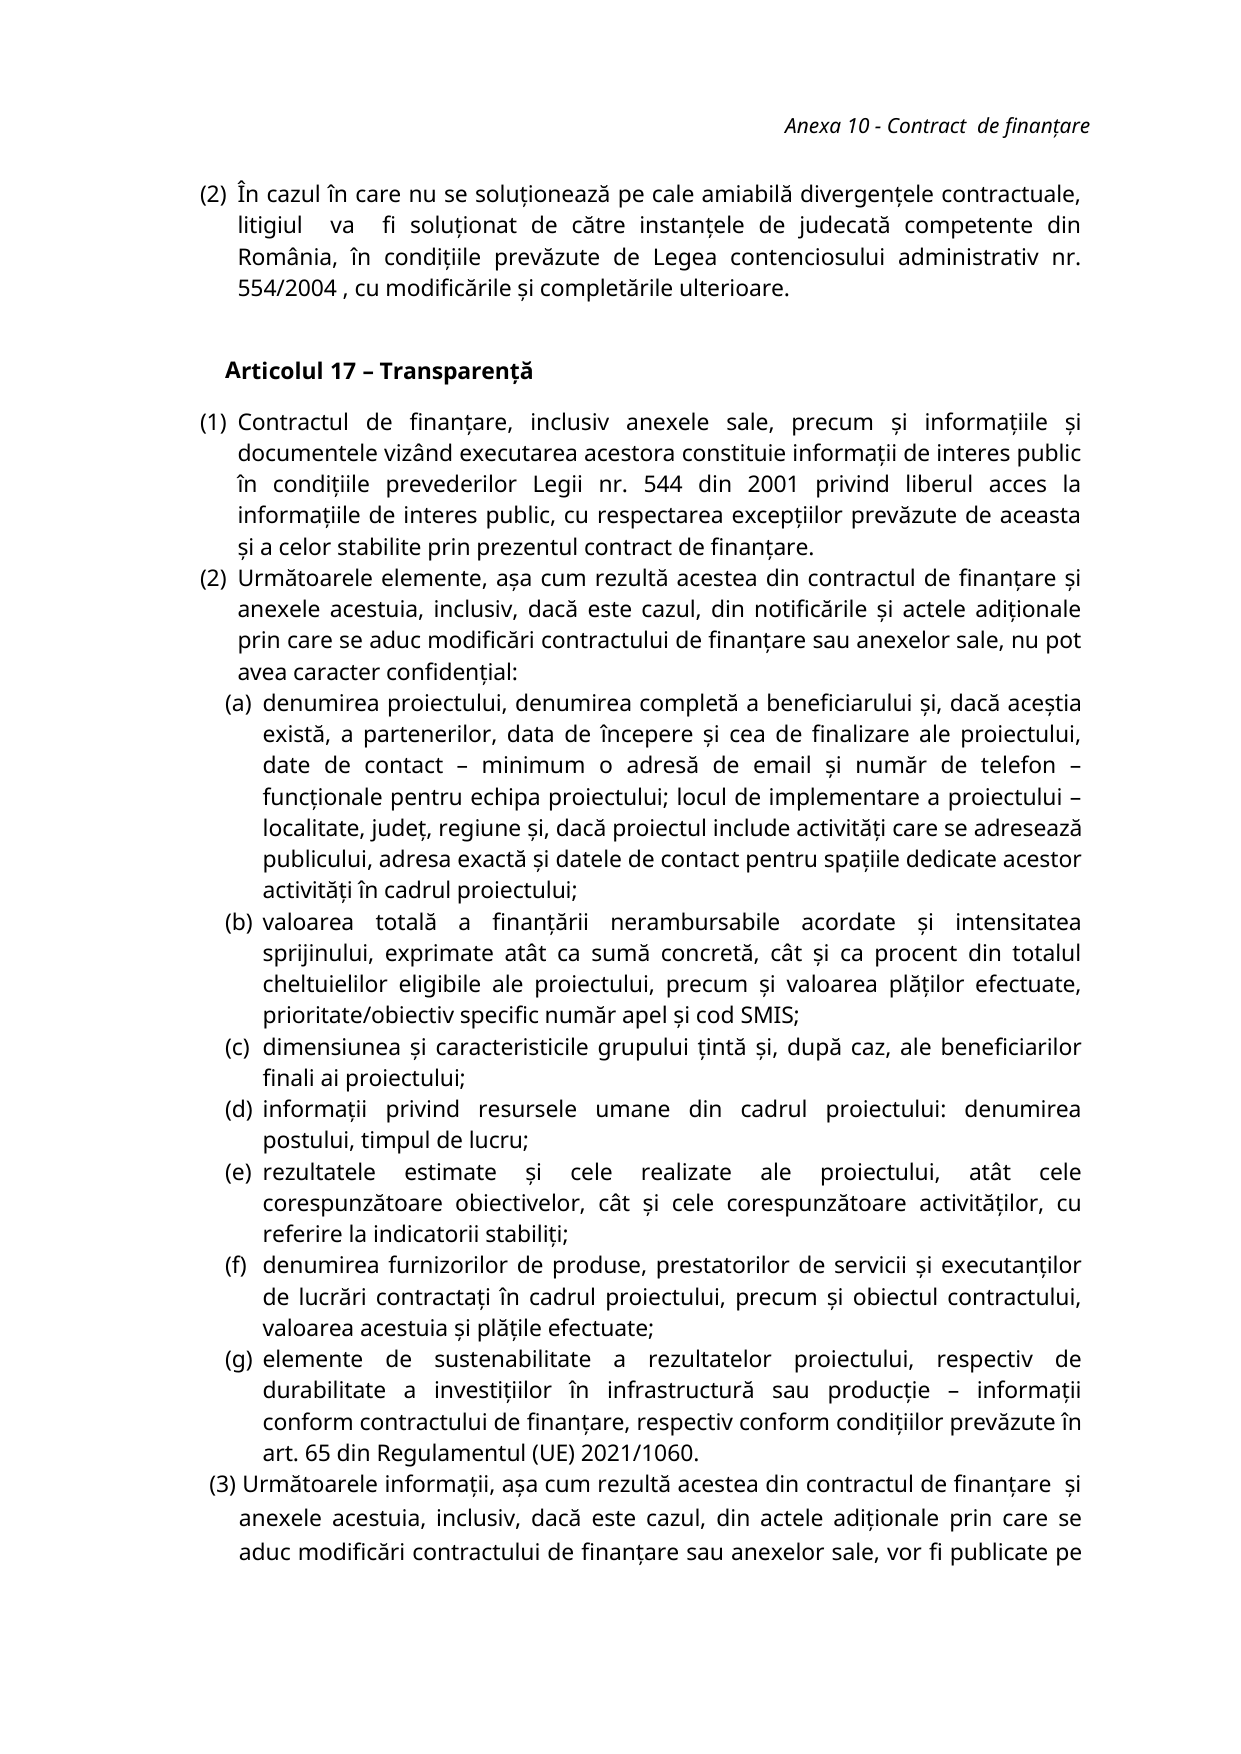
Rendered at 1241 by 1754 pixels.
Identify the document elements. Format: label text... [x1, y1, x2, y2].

list elemente de sustenabilitate a rezultatelor proiectului, respectiv de durabilitate a investițiilor în infrastructură sau producție – informații conform contractului de finanțare, respectiv conform condițiilor prevăzute în art. 65 din Regulamentul (UE) 2021/1060. [225, 1343, 1082, 1468]
list valoarea totală a finanțării nerambursabile acordate și intensitatea sprijinului, exprimate atât ca sumă concretă, cât și ca procent din totalul cheltuielilor eligibile ale proiectului, precum și valoarea plăților efectuate, prioritate/obiectiv specific număr apel și cod SMIS; [225, 906, 1082, 1031]
list În cazul în care nu se soluționează pe cale amiabilă divergențele contractuale, litigiul va fi soluționat de către instanțele de judecată competente din România, în condițiile prevăzute de Legea contenciosului administrativ nr. 554/2004 , cu modificările și completările ulterioare. [200, 178, 1082, 303]
list Contractul de finanțare, inclusiv anexele sale, precum și informațiile și documentele vizând executarea acestora constituie informații de interes public în condițiile prevederilor Legii nr. 544 din 2001 privind liberul acces la informațiile de interes public, cu respectarea excepțiilor prevăzute de aceasta și a celor stabilite prin prezentul contract de finanțare. [200, 406, 1082, 562]
text Articolul 17 – Transparență [150, 354, 1090, 386]
list dimensiunea și caracteristicile grupului țintă și, după caz, ale beneficiarilor finali ai proiectului; [225, 1031, 1082, 1093]
list informații privind resursele umane din cadrul proiectului: denumirea postului, timpul de lucru; [225, 1093, 1082, 1156]
list denumirea proiectului, denumirea completă a beneficiarului și, dacă aceștia există, a partenerilor, data de începere și cea de finalizare ale proiectului, date de contact – minimum o adresă de email și număr de telefon – funcționale pentru echipa proiectului; locul de implementare a proiectului – localitate, județ, regiune și, dacă proiectul include activități care se adresează publicului, adresa exactă și datele de contact pentru spațiile dedicate acestor activități în cadrul proiectului; [225, 687, 1082, 906]
list denumirea furnizorilor de produse, prestatorilor de servicii și executanților de lucrări contractați în cadrul proiectului, precum și obiectul contractului, valoarea acestuia și plățile efectuate; [225, 1249, 1082, 1343]
list Următoarele elemente, așa cum rezultă acestea din contractul de finanțare și anexele acestuia, inclusiv, dacă este cazul, din notificările și actele adiționale prin care se aduc modificări contractului de finanțare sau anexelor sale, nu pot avea caracter confidențial: [200, 562, 1082, 687]
list rezultatele estimate și cele realizate ale proiectului, atât cele corespunzătoare obiectivelor, cât și cele corespunzătoare activităților, cu referire la indicatorii stabiliți; [225, 1156, 1082, 1249]
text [209, 1468, 1082, 1567]
